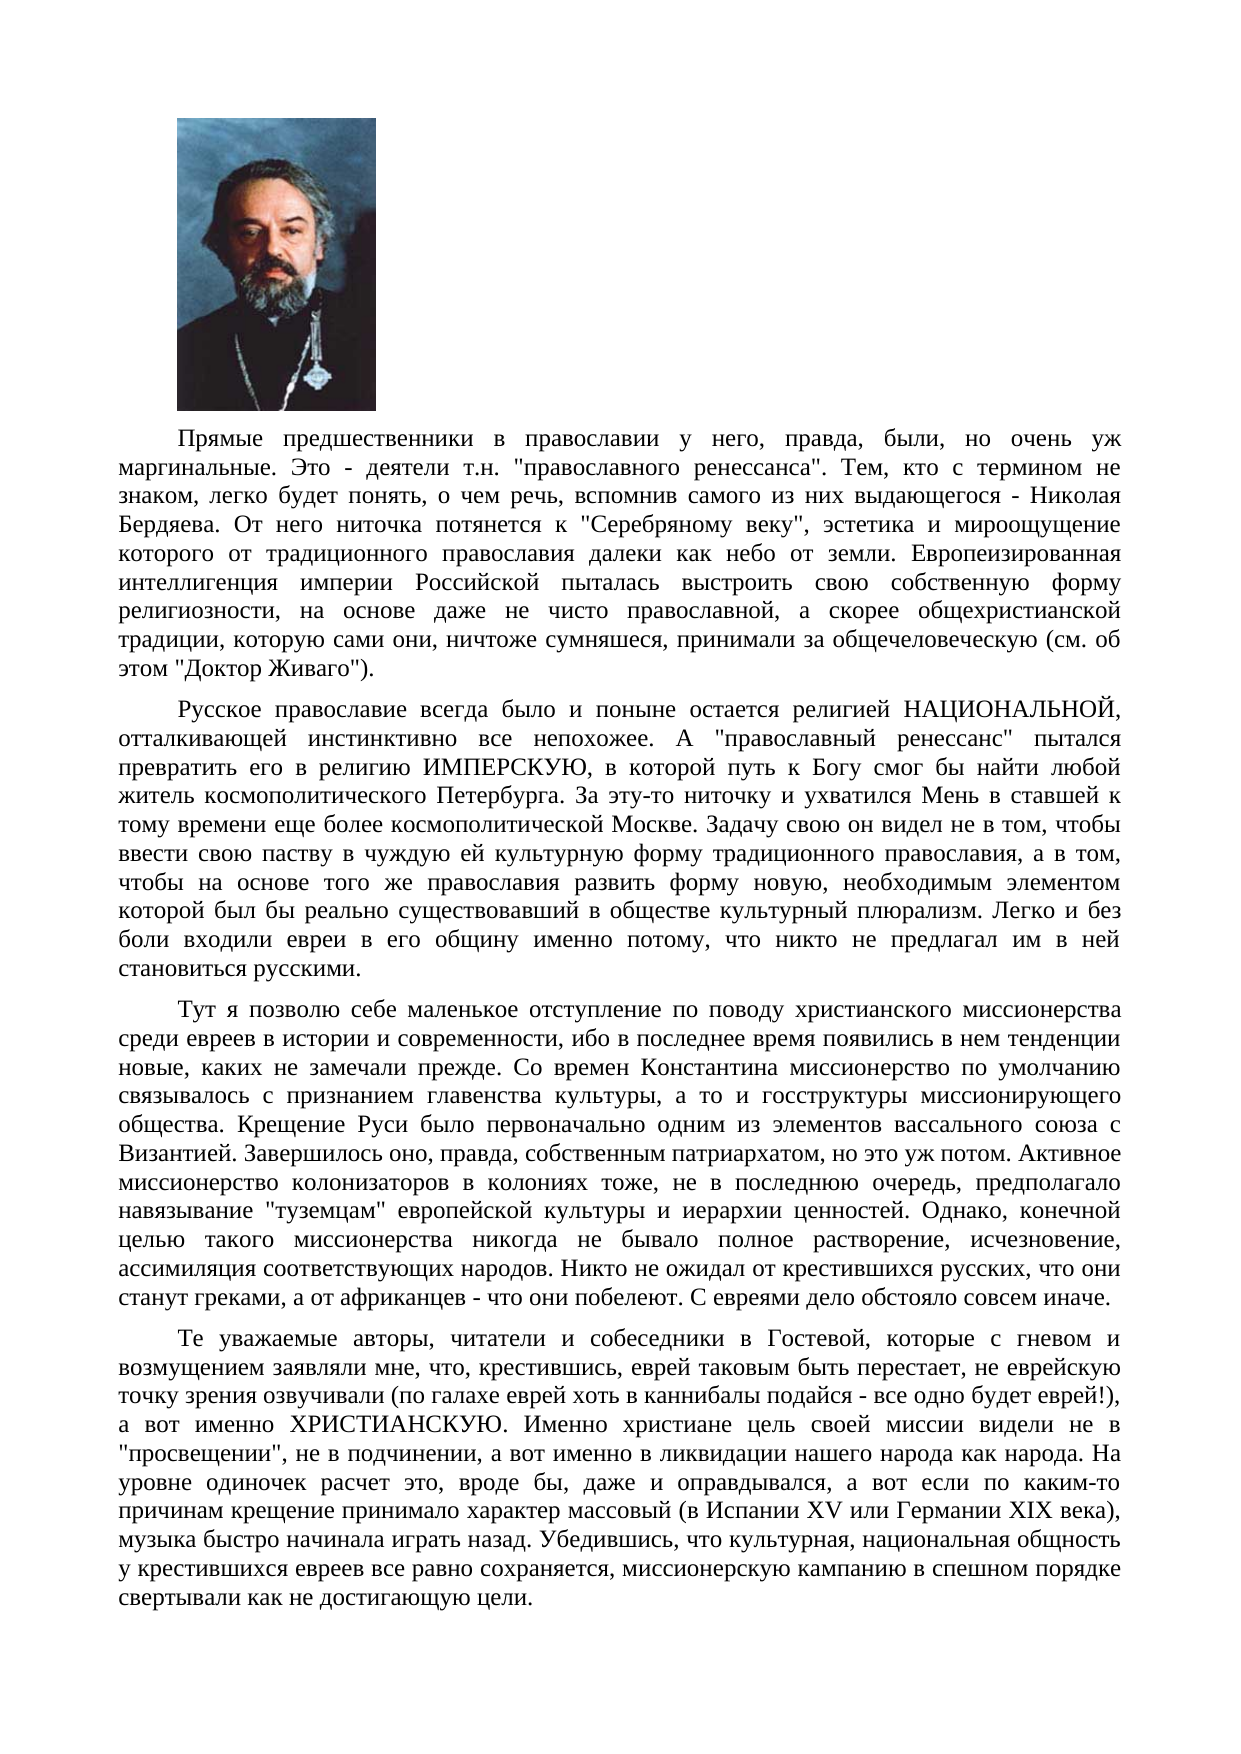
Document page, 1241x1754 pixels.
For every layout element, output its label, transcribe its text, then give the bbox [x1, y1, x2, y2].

text Русское православие всегда было и поныне остается религией НАЦИОНАЛЬНОЙ, отталкивающей инстинктивно все непохожее. А "православный ренессанс" пытался превратить его в религию ИМПЕРСКУЮ, в которой путь к Богу смог бы найти любой житель космополитического Петербурга. За эту-то ниточку и ухватился Мень в ставшей к тому времени еще более космополитической Москве. Задачу свою он видел не в том, чтобы ввести свою паству в чуждую ей культурную форму традиционного православия, а в том, чтобы на основе того же православия развить форму новую, необходимым элементом которой был бы реально существовавший в обществе культурный плюрализм. Легко и без боли входили евреи в его общину именно потому, что никто не предлагал им в ней становиться русскими. [118, 694, 1122, 982]
text Прямые предшественники в православии у него, правда, были, но очень уж маргинальные. Это - деятели т.н. "православного ренессанса". Тем, кто с термином не знаком, легко будет понять, о чем речь, вспомнив самого из них выдающегося - Николая Бердяева. От него ниточка потянется к "Серебряному веку", эстетика и мироощущение которого от традиционного православия далеки как небо от земли. Европеизированная интеллигенция империи Российской пыталась выстроить свою собственную форму религиозности, на основе даже не чисто православной, а скорее общехристианской традиции, которую сами они, ничтоже сумняшеся, принимали за общечеловеческую (см. об этом "Доктор Живаго"). [118, 423, 1122, 682]
text Те уважаемые авторы, читатели и собеседники в Гостевой, которые с гневом и возмущением заявляли мне, что, крестившись, еврей таковым быть перестает, не еврейскую точку зрения озвучивали (по галахе еврей хоть в каннибалы подайся - все одно будет еврей!), а вот именно ХРИСТИАНСКУЮ. Именно христиане цель своей миссии видели не в "просвещении", не в подчинении, а вот именно в ликвидации нашего народа как народа. На уровне одиночек расчет это, вроде бы, даже и оправдывался, а вот если по каким-то причинам крещение принимало характер массовый (в Испании XV или Германии XIX века), музыка быстро начинала играть назад. Убедившись, что культурная, национальная общность у крестившихся евреев все равно сохраняется, миссионерскую кампанию в спешном порядке свертывали как не достигающую цели. [118, 1323, 1122, 1610]
picture [177, 118, 376, 411]
text Тут я позволю себе маленькое отступление по поводу христианского миссионерства среди евреев в истории и современности, ибо в последнее время появились в нем тенденции новые, каких не замечали прежде. Со времен Константина миссионерство по умолчанию связывалось с признанием главенства культуры, а то и госструктуры миссионирующего общества. Крещение Руси было первоначально одним из элементов вассального союза с Византией. Завершилось оно, правда, собственным патриархатом, но это уж потом. Активное миссионерство колонизаторов в колониях тоже, не в последнюю очередь, предполагало навязывание "туземцам" европейской культуры и иерархии ценностей. Однако, конечной целью такого миссионерства никогда не бывало полное растворение, исчезновение, ассимиляция соответствующих народов. Никто не ожидал от крестившихся русских, что они станут греками, а от африканцев - что они побелеют. С евреями дело обстояло совсем иначе. [118, 994, 1122, 1310]
